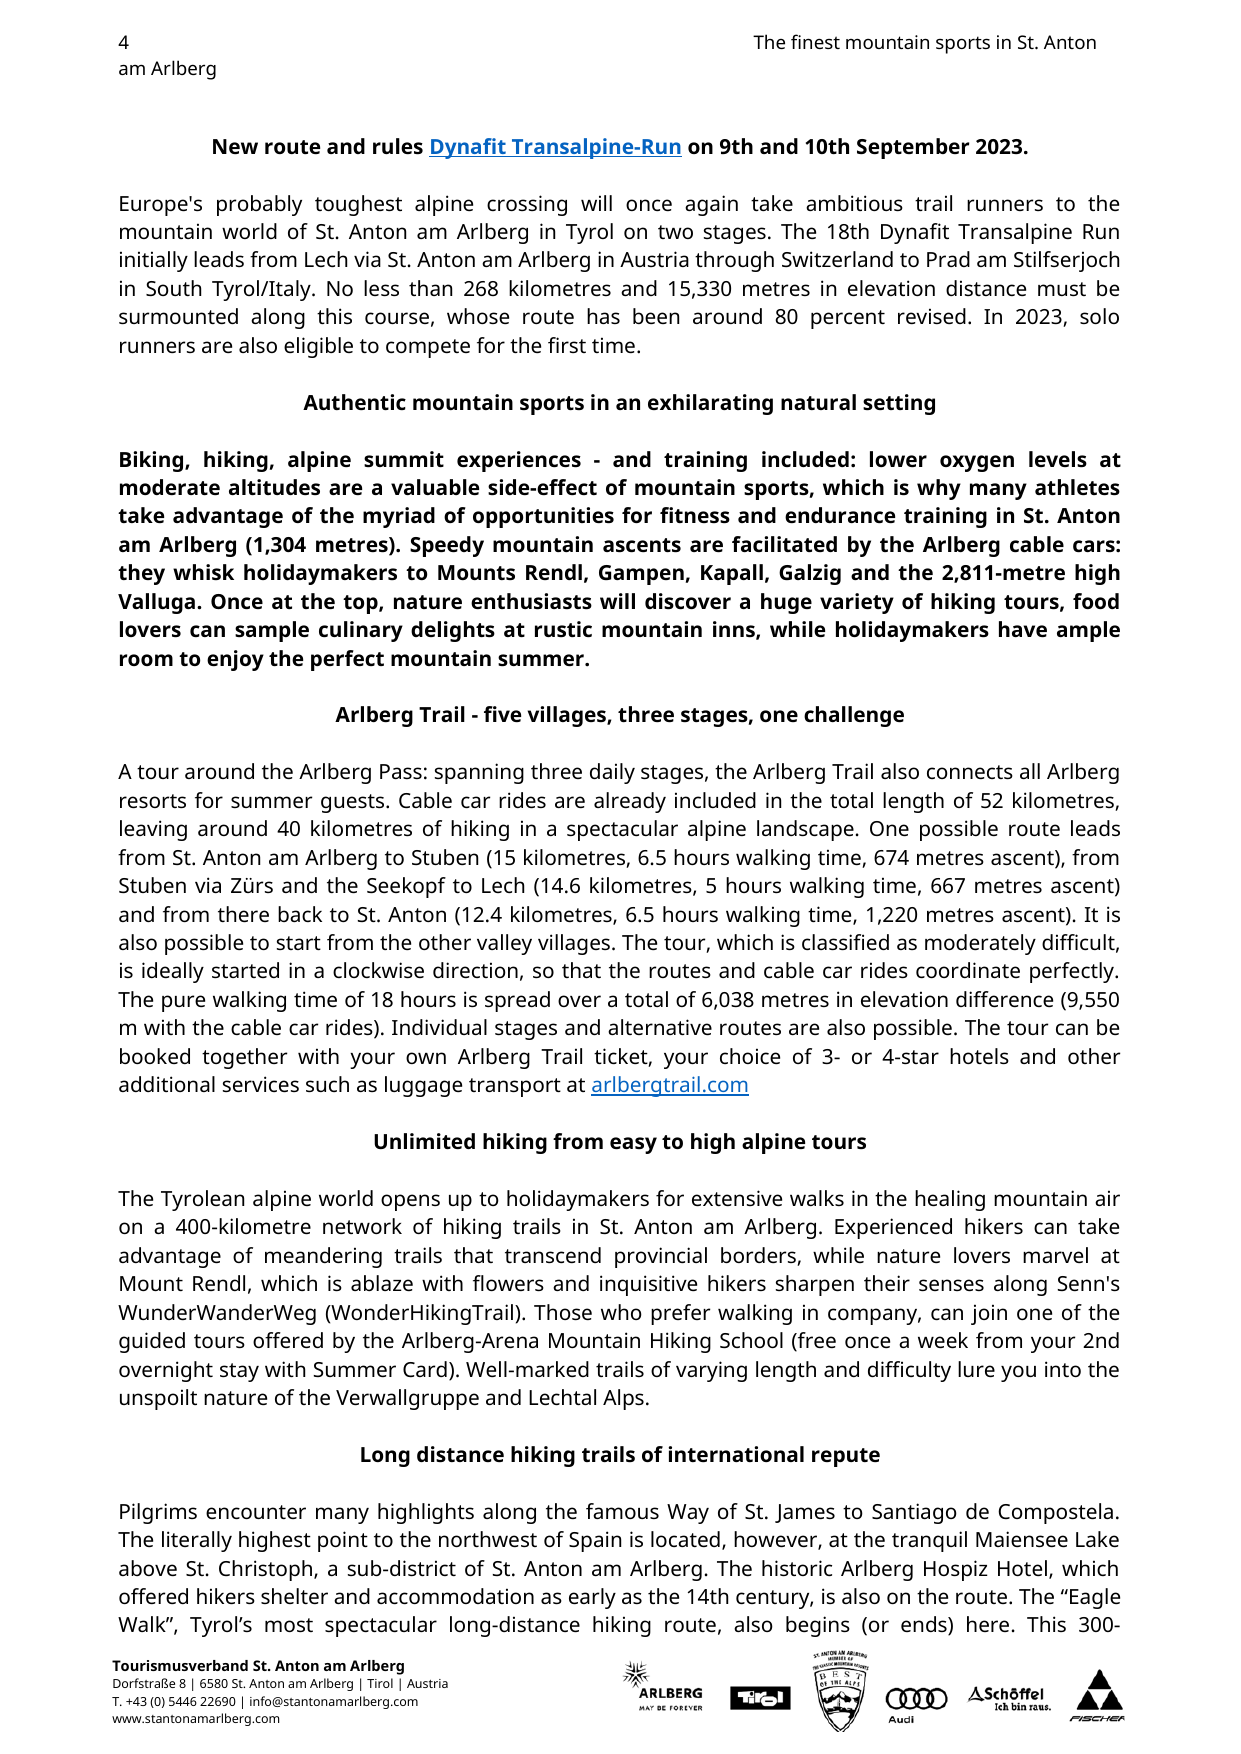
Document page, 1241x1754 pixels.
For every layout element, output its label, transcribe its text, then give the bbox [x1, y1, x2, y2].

text Authentic mountain sports in an exhilarating natural setting [118, 388, 1122, 416]
text Long distance hiking trails of international repute [118, 1440, 1122, 1468]
text A tour around the Arlberg Pass: spanning three daily stages, the Arlberg Trail also connects all Arlberg resorts for summer guests. Cable car rides are already included in the total length of 52 kilometres, leaving around 40 kilometres of hiking in a spectacular alpine landscape. One possible route leads from St. Anton am Arlberg to Stuben (15 kilometres, 6.5 hours walking time, 674 metres ascent), from Stuben via Zürs and the Seekopf to Lech (14.6 kilometres, 5 hours walking time, 667 metres ascent) and from there back to St. Anton (12.4 kilometres, 6.5 hours walking time, 1,220 metres ascent). It is also possible to start from the other valley villages. The tour, which is classified as moderately difficult, is ideally started in a clockwise direction, so that the routes and cable car rides coordinate perfectly. The pure walking time of 18 hours is spread over a total of 6,038 metres in elevation difference (9,550 m with the cable car rides). Individual stages and alternative routes are also possible. The tour can be booked together with your own Arlberg Trail ticket, your choice of 3- or 4-star hotels and other additional services such as luggage transport at arlbergtrail.com [118, 757, 1122, 1099]
text Arlberg Trail - five villages, three stages, one challenge [118, 701, 1122, 729]
text Europe's probably toughest alpine crossing will once again take ambitious trail runners to the mountain world of St. Anton am Arlberg in Tyrol on two stages. The 18th Dynafit Transalpine Run initially leads from Lech via St. Anton am Arlberg in Austria through Switzerland to Prad am Stilfserjoch in South Tyrol/Italy. No less than 268 kilometres and 15,330 metres in elevation distance must be surmounted along this course, whose route has been around 80 percent revised. In 2023, solo runners are also eligible to compete for the first time. [118, 189, 1122, 359]
text Unlimited hiking from easy to high alpine tours [118, 1127, 1122, 1156]
text Biking, hiking, alpine summit experiences - and training included: lower oxygen levels at moderate altitudes are a valuable side-effect of mountain sports, which is why many athletes take advantage of the myriad of opportunities for fitness and endurance training in St. Anton am Arlberg (1,304 metres). Speedy mountain ascents are facilitated by the Arlberg cable cars: they whisk holidaymakers to Mounts Rendl, Gampen, Kapall, Galzig and the 2,811-metre high Valluga. Once at the top, nature enthusiasts will discover a huge variety of hiking tours, food lovers can sample culinary delights at rustic mountain inns, while holidaymakers have ample room to enjoy the perfect mountain summer. [118, 445, 1122, 672]
text The Tyrolean alpine world opens up to holidaymakers for extensive walks in the healing mountain air on a 400-kilometre network of hiking trails in St. Anton am Arlberg. Experienced hikers can take advantage of meandering trails that transcend provincial borders, while nature lovers marvel at Mount Rendl, which is ablaze with flowers and inquisitive hikers sharpen their senses along Senn's WunderWanderWeg (WonderHikingTrail). Those who prefer walking in company, can join one of the guided tours offered by the Arlberg-Arena Mountain Hiking School (free once a week from your 2nd overnight stay with Summer Card). Well-marked trails of varying length and difficulty lure you into the unspoilt nature of the Verwallgruppe and Lechtal Alps. [118, 1184, 1122, 1412]
picture [621, 1650, 1124, 1732]
text New route and rules Dynafit Transalpine-Run on 9th and 10th September 2023. [118, 132, 1122, 160]
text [118, 1497, 1122, 1639]
